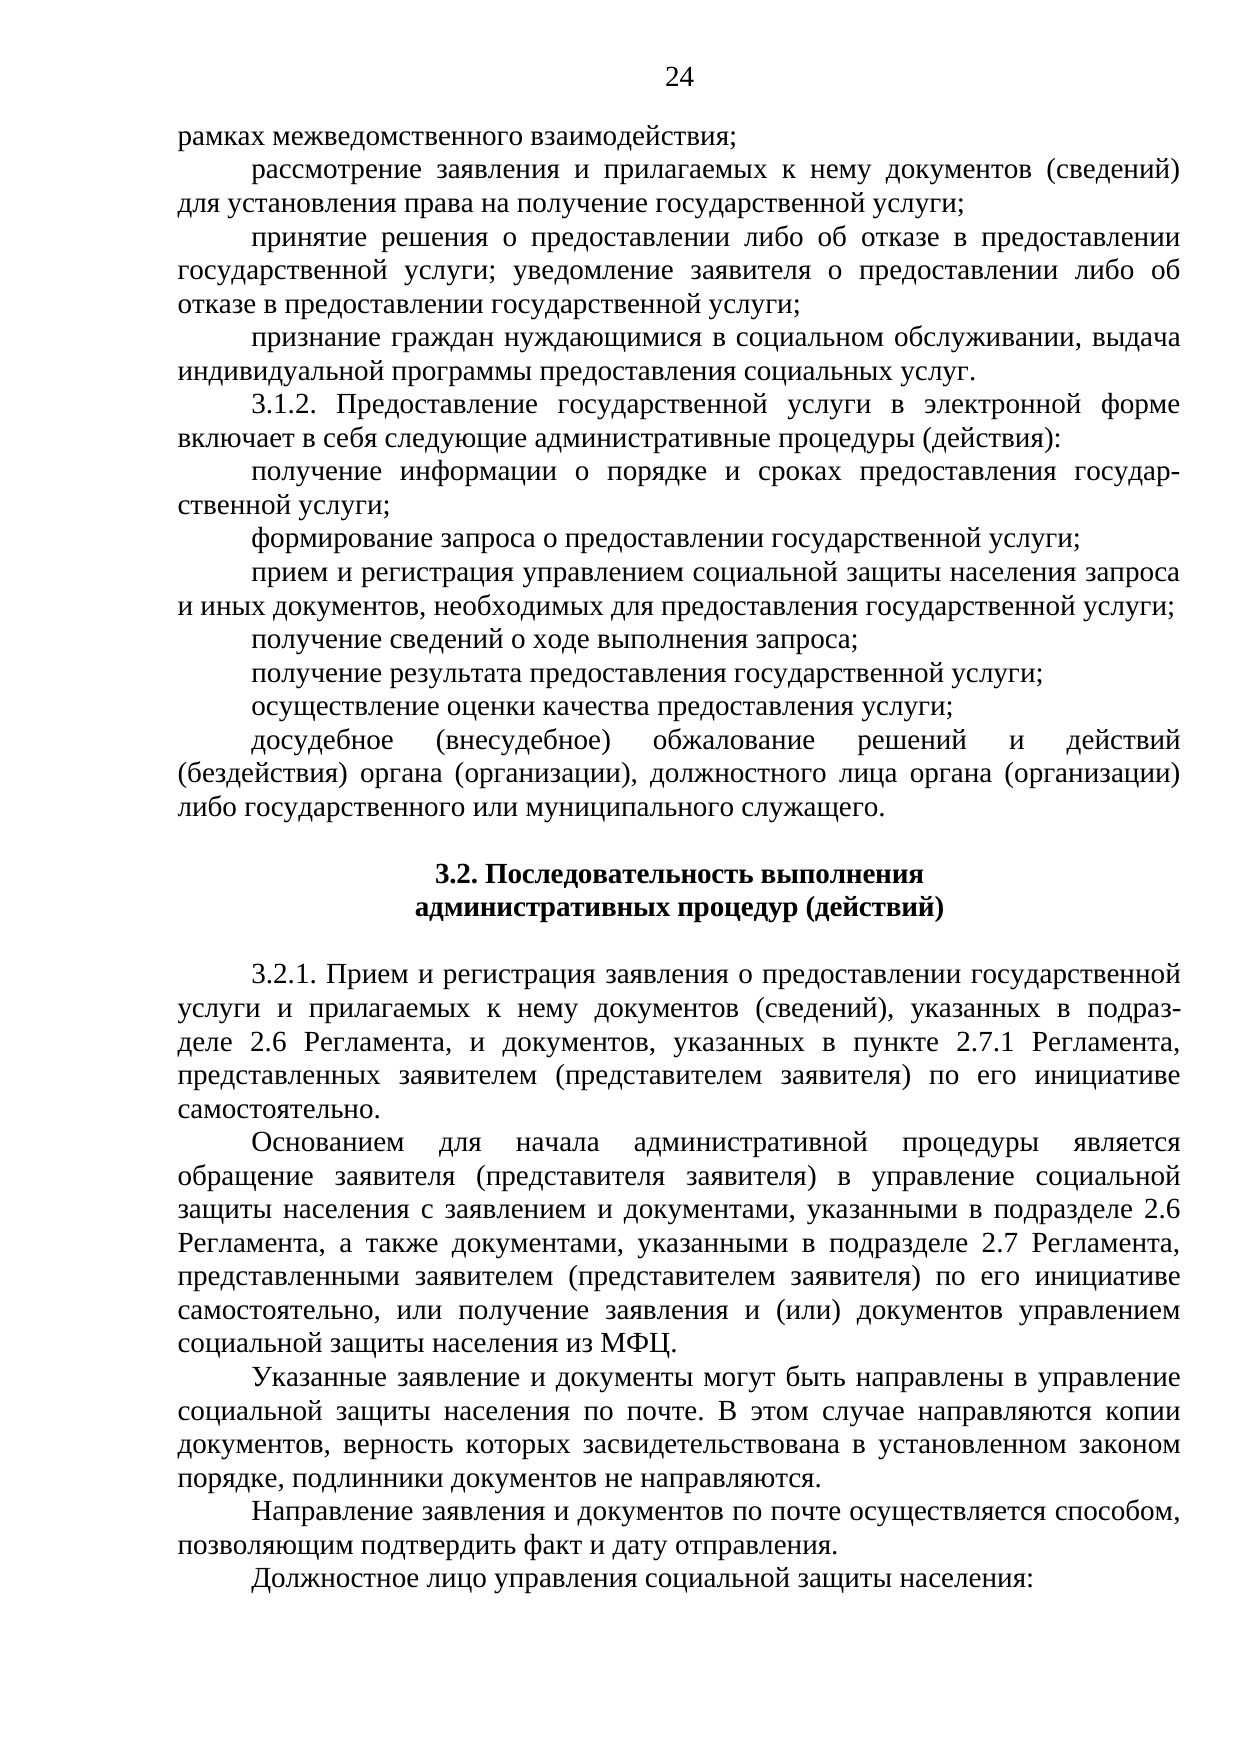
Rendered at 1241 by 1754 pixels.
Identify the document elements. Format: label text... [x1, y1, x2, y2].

text прием и регистрация управлением социальной защиты населения запроса и иных документов, необходимых для предоставления государственной услуги; [177, 554, 1181, 621]
text 3.2.1. Прием и регистрация заявления о предоставлении государственной услуги и прилагаемых к нему документов (сведений), указанных в подраз- деле 2.6 Регламента, и документов, указанных в пункте 2.7.1 Регламента, представленных заявителем (представителем заявителя) по его инициативе самостоятельно. [177, 957, 1181, 1124]
text 3.1.2. Предоставление государственной услуги в электронной форме включает в себя следующие административные процедуры (действия): [177, 386, 1181, 453]
text формирование запроса о предоставлении государственной услуги; [177, 521, 1181, 554]
text Должностное лицо управления социальной защиты населения: [177, 1560, 1181, 1594]
text Основанием для начала административной процедуры является обращение заявителя (представителя заявителя) в управление социальной защиты населения с заявлением и документами, указанными в подразделе 2.6 Регламента, а также документами, указанными в подразделе 2.7 Регламента, представленными заявителем (представителем заявителя) по его инициативе самостоятельно, или получение заявления и (или) документов управлением социальной защиты населения из МФЦ. [177, 1124, 1181, 1359]
text 3.2. Последовательность выполнения [266, 856, 1093, 889]
text признание граждан нуждающимися в социальном обслуживании, выдача индивидуальной программы предоставления социальных услуг. [177, 319, 1181, 386]
text принятие решения о предоставлении либо об отказе в предоставлении государственной услуги; уведомление заявителя о предоставлении либо об отказе в предоставлении государственной услуги; [177, 219, 1181, 319]
text досудебное (внесудебное) обжалование решений и действий (бездействия) органа (организации), должностного лица органа (организации) либо государственного или муниципального служащего. [177, 722, 1181, 822]
text получение информации о порядке и сроках предоставления государ-ственной услуги; [177, 453, 1181, 521]
text получение результата предоставления государственной услуги; [177, 655, 1181, 688]
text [177, 118, 1181, 152]
text осуществление оценки качества предоставления услуги; [177, 688, 1181, 722]
text рассмотрение заявления и прилагаемых к нему документов (сведений) для установления права на получение государственной услуги; [177, 152, 1181, 219]
text Направление заявления и документов по почте осуществляется способом, позволяющим подтвердить факт и дату отправления. [177, 1493, 1181, 1560]
text получение сведений о ходе выполнения запроса; [177, 621, 1181, 655]
text административных процедур (действий) [266, 889, 1093, 923]
text Указанные заявление и документы могут быть направлены в управление социальной защиты населения по почте. В этом случае направляются копии документов, верность которых засвидетельствована в установленном законом порядке, подлинники документов не направляются. [177, 1359, 1181, 1493]
